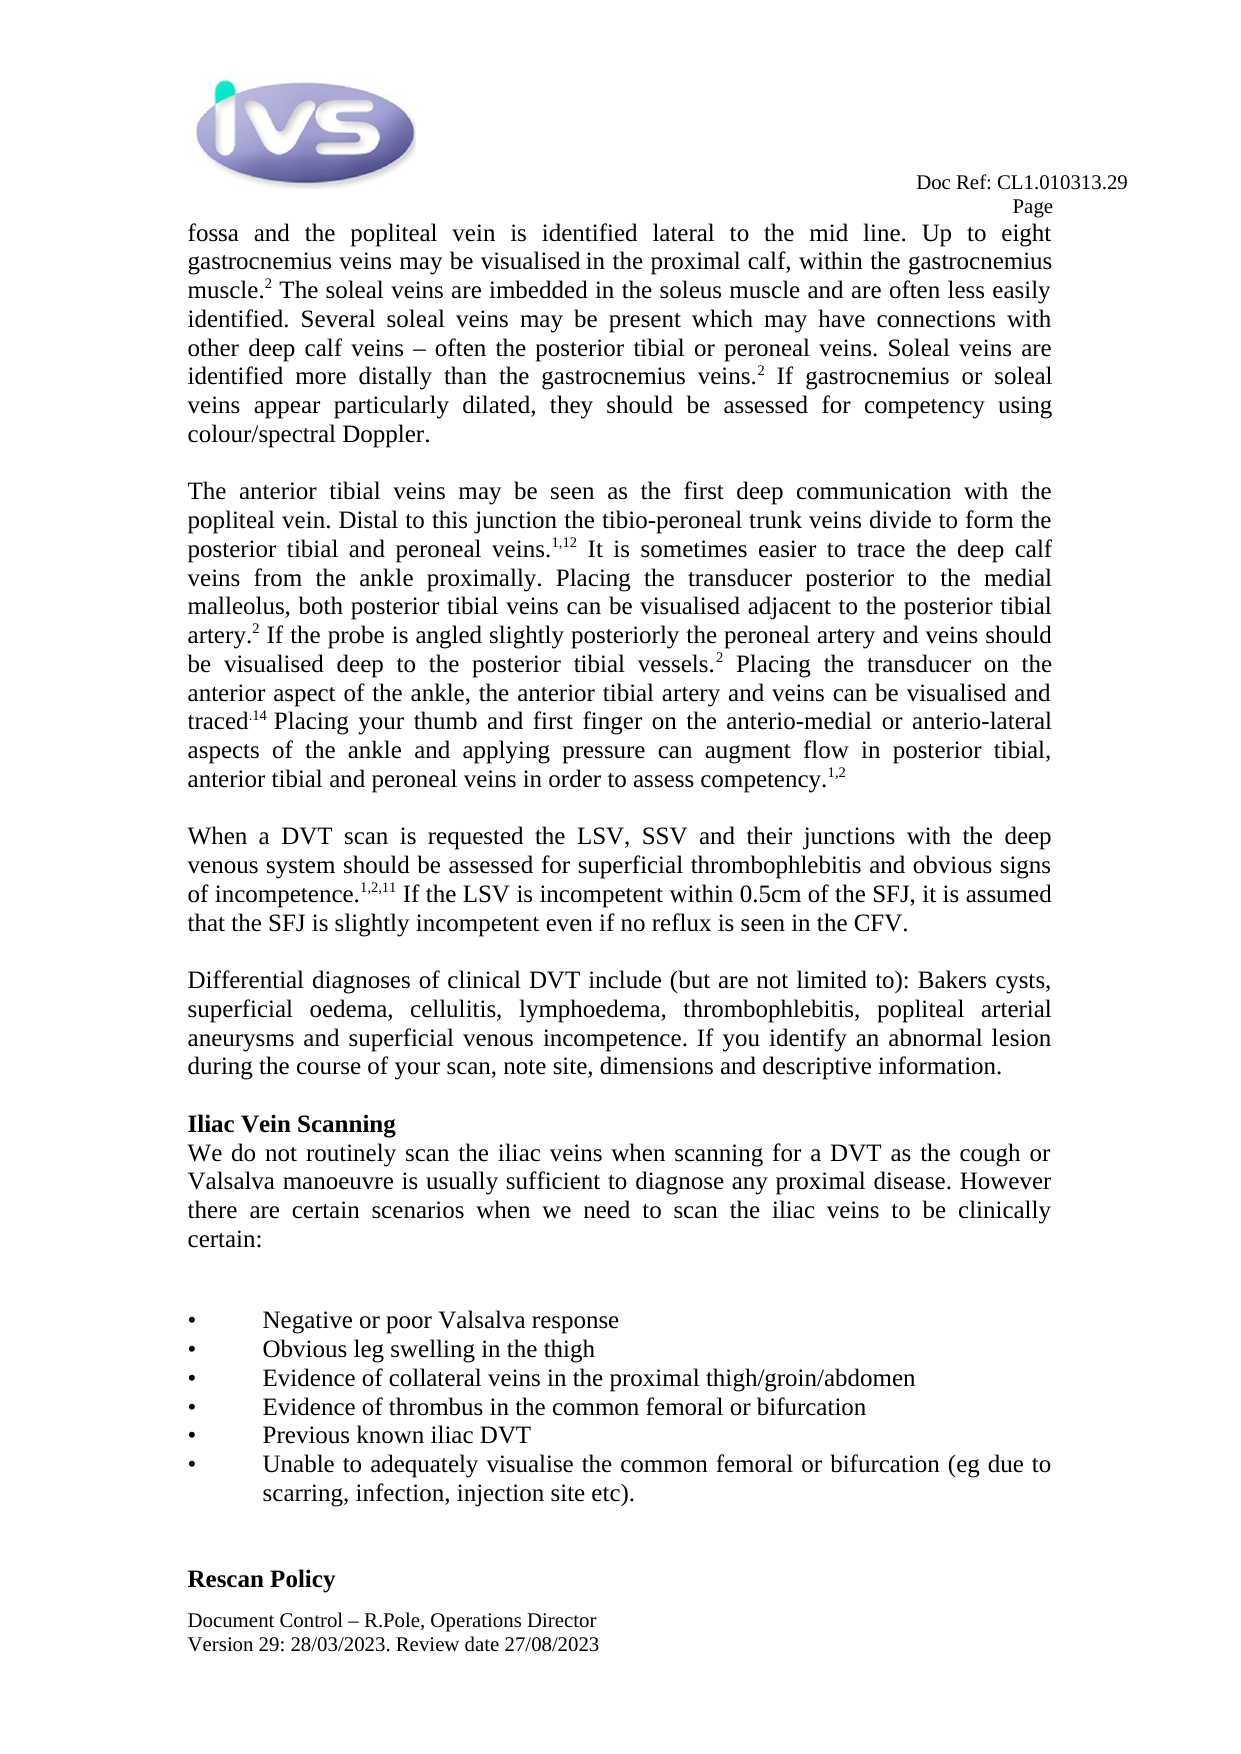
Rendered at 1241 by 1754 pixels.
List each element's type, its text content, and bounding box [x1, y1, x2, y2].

text • Obvious leg swelling in the thigh [187, 1334, 1053, 1363]
text The anterior tibial veins may be seen as the first deep communication with the popliteal vein. Distal to this junction the tibio-peroneal trunk veins divide to form the posterior tibial and peroneal veins.1,12 It is sometimes easier to trace the deep calf veins from the ankle proximally. Placing the transducer posterior to the medial malleolus, both posterior tibial veins can be visualised adjacent to the posterior tibial artery.2 If the probe is angled slightly posteriorly the peroneal artery and veins should be visualised deep to the posterior tibial vessels.2 Placing the transducer on the anterior aspect of the ankle, the anterior tibial artery and veins can be visualised and traced.14 Placing your thumb and first finger on the anterio-medial or anterio-lateral aspects of the ankle and applying pressure can augment flow in posterior tibial, anterior tibial and peroneal veins in order to assess competency.1,2 [187, 476, 1053, 793]
text Differential diagnoses of clinical DVT include (but are not limited to): Bakers cysts, superficial oedema, cellulitis, lymphoedema, thrombophlebitis, popliteal arterial aneurysms and superficial venous incompetence. If you identify an abnormal lesion during the course of your scan, note site, dimensions and descriptive information. [187, 965, 1053, 1080]
text • Negative or poor Valsalva response [187, 1306, 1053, 1334]
text Rescan Policy [187, 1564, 1053, 1593]
text • Evidence of collateral veins in the proximal thigh/groin/abdomen [187, 1363, 1053, 1392]
text Iliac Vein Scanning [187, 1109, 1053, 1138]
text When a DVT scan is requested the LSV, SSV and their junctions with the deep venous system should be assessed for superficial thrombophlebitis and obvious signs of incompetence.1,2,11 If the LSV is incompetent within 0.5cm of the SFJ, it is assumed that the SFJ is slightly incompetent even if no reflux is seen in the CFV. [187, 821, 1053, 936]
picture [187, 75, 416, 189]
text We do not routinely scan the iliac veins when scanning for a DVT as the cough or Valsalva manoeuvre is usually sufficient to diagnose any proximal disease. However there are certain scenarios when we need to scan the iliac veins to be clinically certain: [187, 1138, 1053, 1253]
text • Previous known iliac DVT [187, 1421, 1053, 1449]
text • Unable to adequately visualise the common femoral or bifurcation (eg due to scarring, infection, injection site etc). [187, 1449, 1053, 1507]
text • Evidence of thrombus in the common femoral or bifurcation [187, 1392, 1053, 1421]
